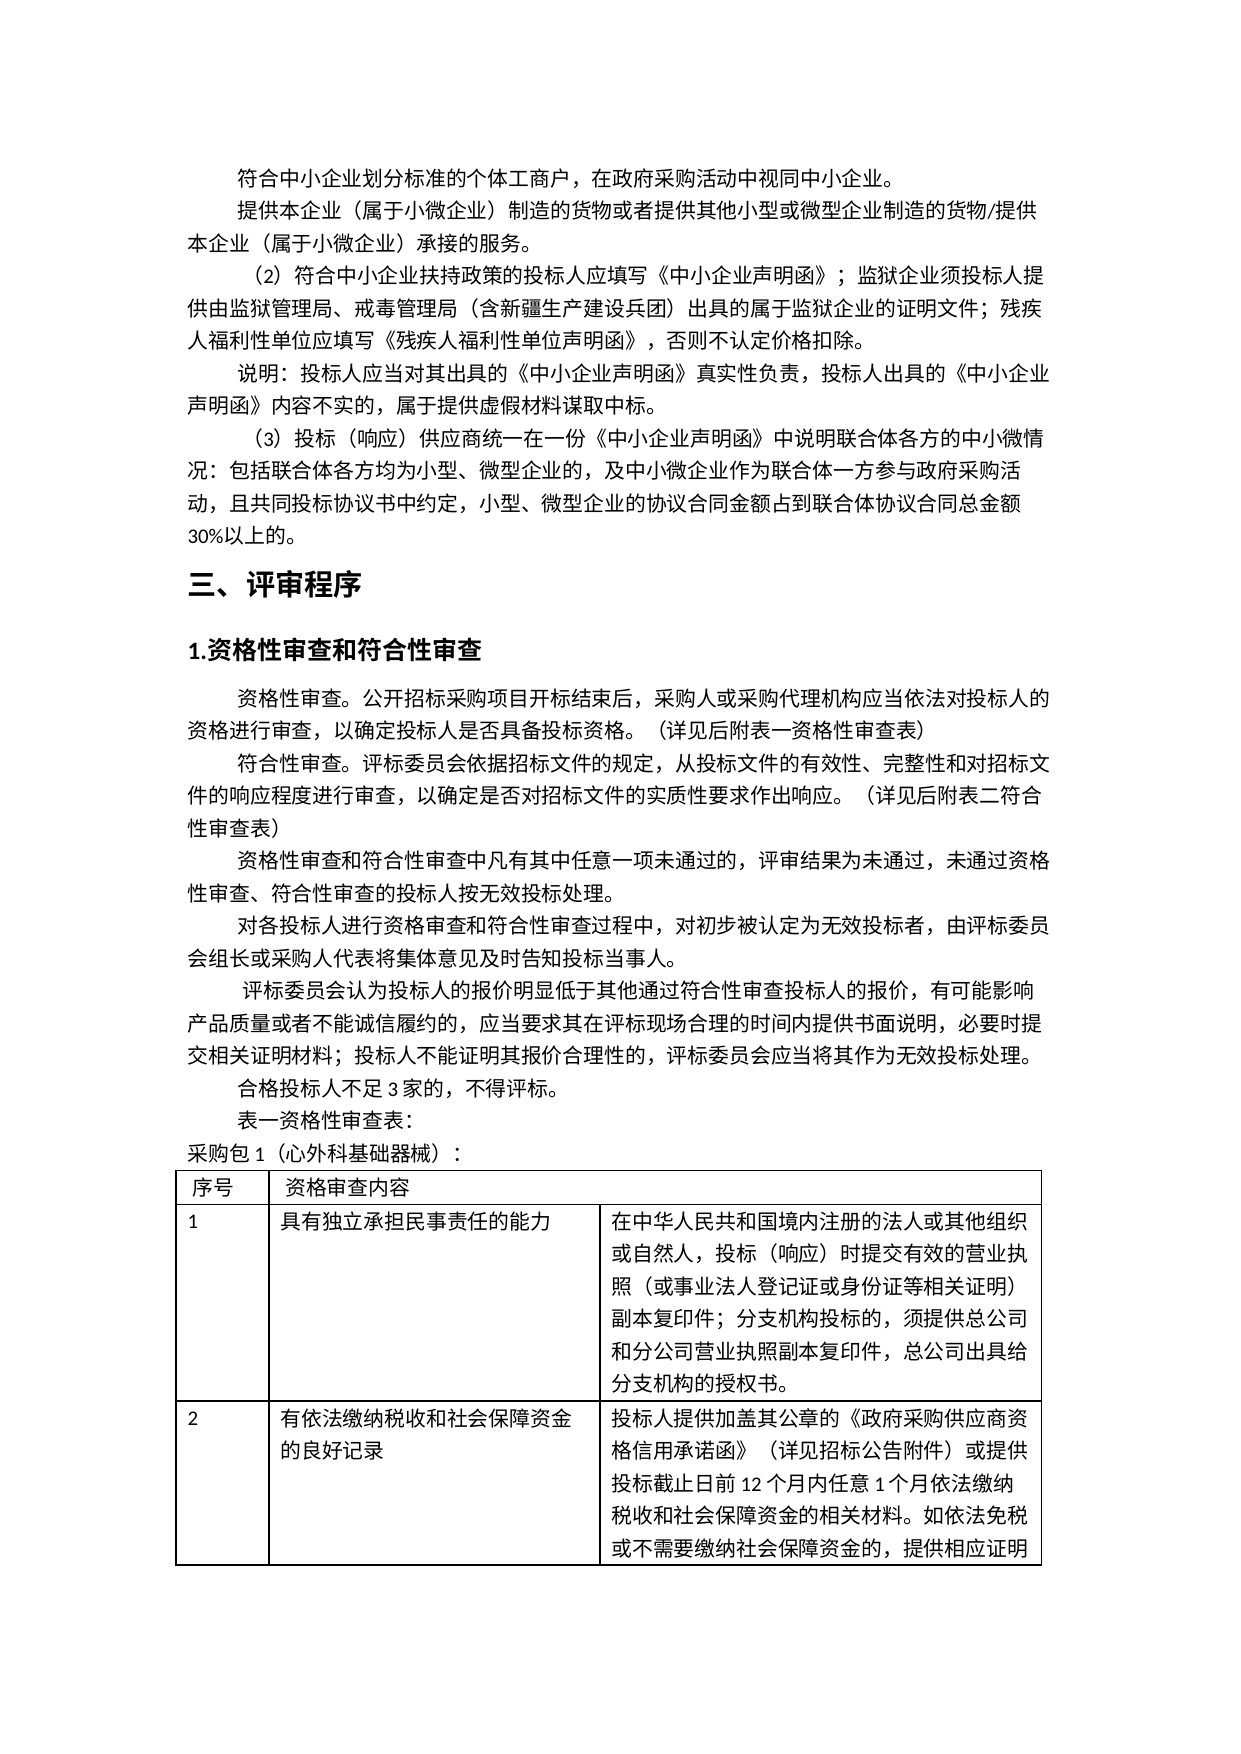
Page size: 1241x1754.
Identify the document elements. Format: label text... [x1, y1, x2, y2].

text 三、评审程序 [187, 552, 1053, 617]
text 对各投标人进行资格审查和符合性审查过程中，对初步被认定为无效投标者，由评标委员会组长或采购人代表将集体意见及时告知投标当事人。 [187, 909, 1053, 974]
text 符合性审查。评标委员会依据招标文件的规定，从投标文件的有效性、完整性和对招标文件的响应程度进行审查，以确定是否对招标文件的实质性要求作出响应。（详见后附表二符合性审查表） [187, 747, 1053, 844]
text 说明：投标人应当对其出具的《中小企业声明函》真实性负责，投标人出具的《中小企业声明函》内容不实的，属于提供虚假材料谋取中标。 [187, 357, 1053, 422]
table_cell 在中华人民共和国境内注册的法人或其他组织或自然人，投标（响应）时提交有效的营业执照（或事业法人登记证或身份证等相关证明）副本复印件；分支机构投标的，须提供总公司和分公司营业执照副本复印件，总公司出具给分支机构的授权书。 [601, 1205, 1041, 1400]
text 资格性审查。公开招标采购项目开标结束后，采购人或采购代理机构应当依法对投标人的资格进行审查，以确定投标人是否具备投标资格。（详见后附表一资格性审查表） [187, 682, 1053, 747]
text 表一资格性审查表： [187, 1104, 1053, 1137]
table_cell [601, 1402, 1041, 1564]
text 评标委员会认为投标人的报价明显低于其他通过符合性审查投标人的报价，有可能影响产品质量或者不能诚信履约的，应当要求其在评标现场合理的时间内提供书面说明，必要时提交相关证明材料；投标人不能证明其报价合理性的，评标委员会应当将其作为无效投标处理。 [187, 974, 1053, 1072]
text 1.资格性审查和符合性审查 [187, 617, 1053, 682]
table_cell 1 [177, 1205, 268, 1400]
table_cell 有依法缴纳税收和社会保障资金的良好记录 [270, 1402, 599, 1564]
table_header 序号 [177, 1171, 268, 1203]
table_header 资格审查内容 [270, 1171, 1041, 1203]
text 采购包1（心外科基础器械）： [187, 1137, 1053, 1169]
text 资格性审查和符合性审查中凡有其中任意一项未通过的，评审结果为未通过，未通过资格性审查、符合性审查的投标人按无效投标处理。 [187, 844, 1053, 909]
text （3）投标（响应）供应商统一在一份《中小企业声明函》中说明联合体各方的中小微情况：包括联合体各方均为小型、微型企业的，及中小微企业作为联合体一方参与政府采购活动，且共同投标协议书中约定，小型、微型企业的协议合同金额占到联合体协议合同总金额30%以上的。 [187, 422, 1053, 552]
text 符合中小企业划分标准的个体工商户，在政府采购活动中视同中小企业。 [187, 162, 1053, 194]
text 合格投标人不足3家的，不得评标。 [187, 1072, 1053, 1104]
text （2）符合中小企业扶持政策的投标人应填写《中小企业声明函》；监狱企业须投标人提供由监狱管理局、戒毒管理局（含新疆生产建设兵团）出具的属于监狱企业的证明文件；残疾人福利性单位应填写《残疾人福利性单位声明函》，否则不认定价格扣除。 [187, 259, 1053, 357]
table_cell 2 [177, 1402, 268, 1564]
text 提供本企业（属于小微企业）制造的货物或者提供其他小型或微型企业制造的货物/提供本企业（属于小微企业）承接的服务。 [187, 194, 1053, 259]
table_cell 具有独立承担民事责任的能力 [270, 1205, 599, 1400]
